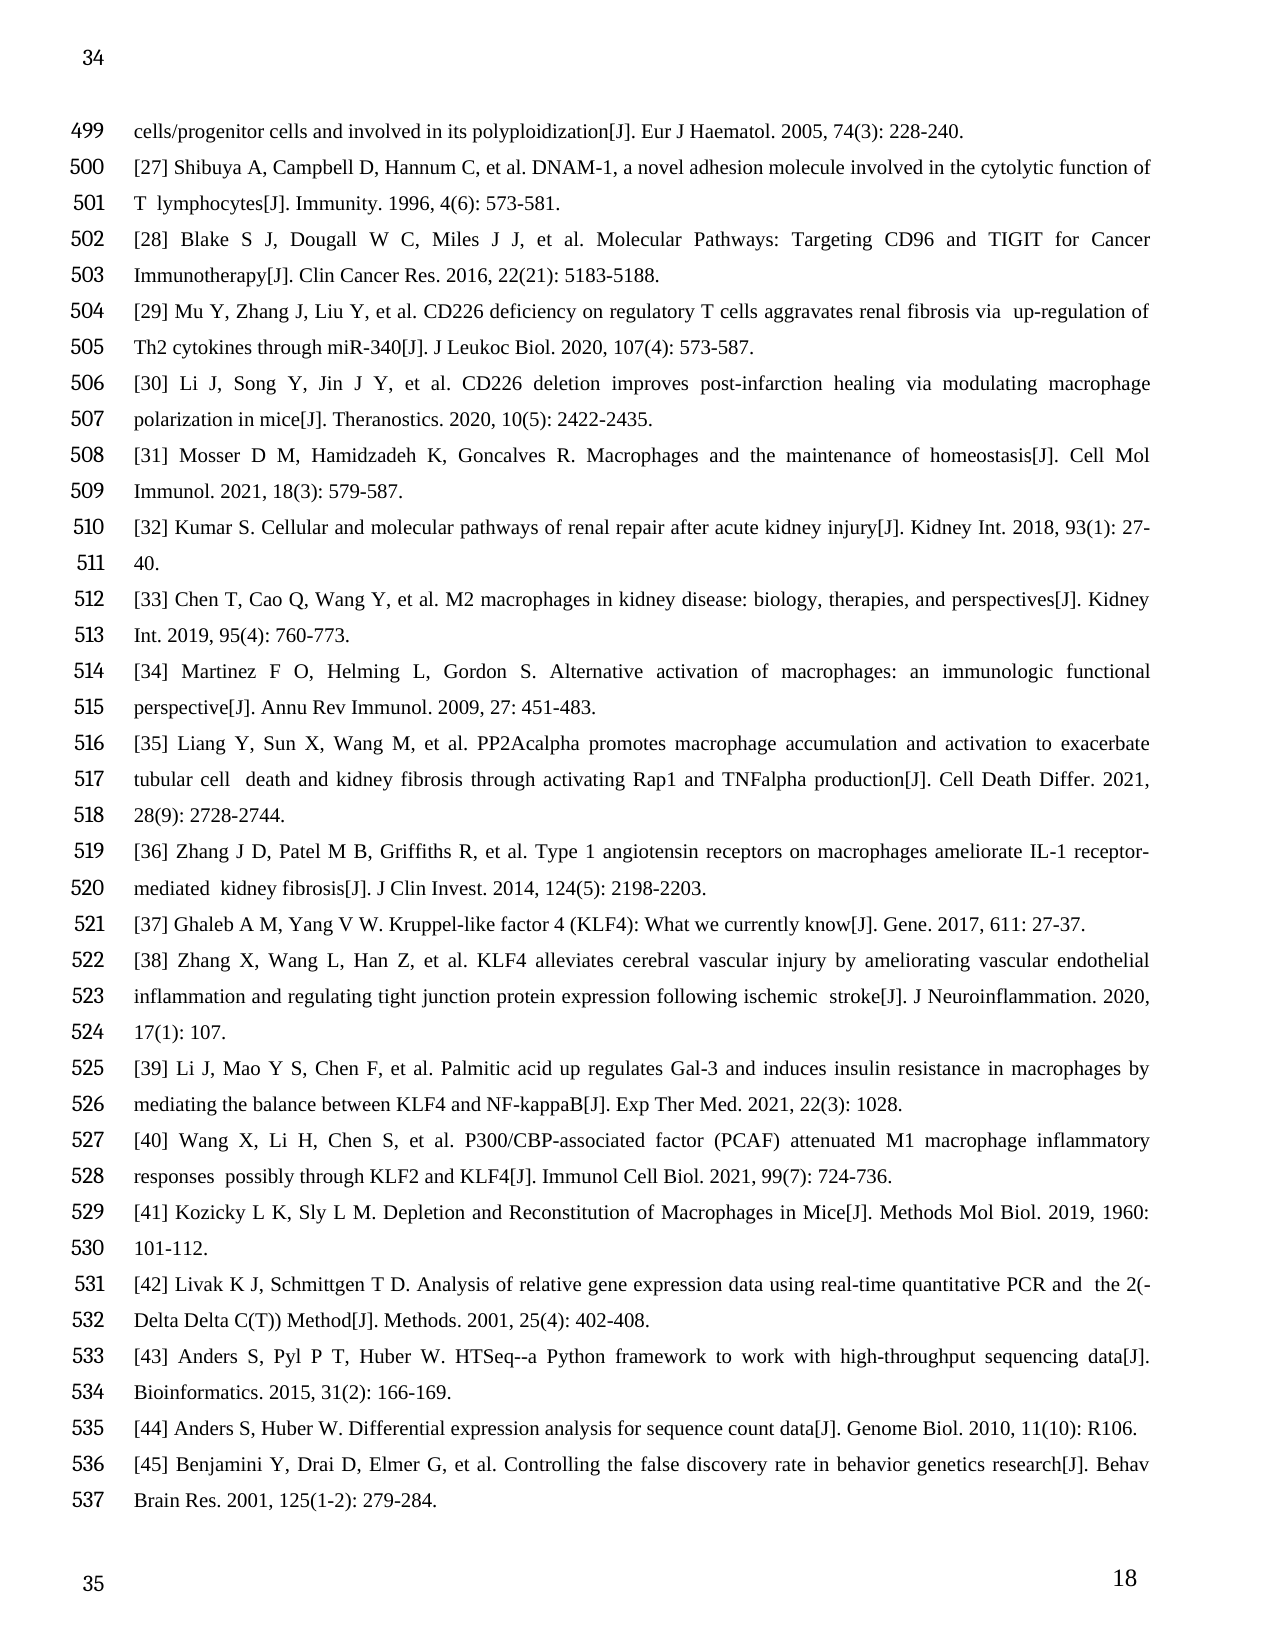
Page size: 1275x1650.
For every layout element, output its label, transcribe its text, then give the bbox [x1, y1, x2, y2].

text [40] Wang X, Li H, Chen S, et al. P300/CBP-associated factor (PCAF) attenuated M1 macrophage inflammatory responses possibly through KLF2 and KLF4[J]. Immunol Cell Biol. 2021, 99(7): 724-736. [133, 1128, 1152, 1188]
text [27] Shibuya A, Campbell D, Hannum C, et al. DNAM-1, a novel adhesion molecule involved in the cytolytic function of T lymphocytes[J]. Immunity. 1996, 4(6): 573-581. [133, 154, 1152, 215]
text [43] Anders S, Pyl P T, Huber W. HTSeq--a Python framework to work with high-throughput sequencing data[J]. Bioinformatics. 2015, 31(2): 166-169. [133, 1344, 1152, 1404]
text [34] Martinez F O, Helming L, Gordon S. Alternative activation of macrophages: an immunologic functional perspective[J]. Annu Rev Immunol. 2009, 27: 451-483. [133, 659, 1152, 719]
text [41] Kozicky L K, Sly L M. Depletion and Reconstitution of Macrophages in Mice[J]. Methods Mol Biol. 2019, 1960: 101-112. [133, 1200, 1152, 1260]
text [35] Liang Y, Sun X, Wang M, et al. PP2Acalpha promotes macrophage accumulation and activation to exacerbate tubular cell death and kidney fibrosis through activating Rap1 and TNFalpha production[J]. Cell Death Differ. 2021, 28(9): 2728-2744. [133, 731, 1152, 827]
text [38] Zhang X, Wang L, Han Z, et al. KLF4 alleviates cerebral vascular injury by ameliorating vascular endothelial inflammation and regulating tight junction protein expression following ischemic stroke[J]. J Neuroinflammation. 2020, 17(1): 107. [133, 947, 1152, 1044]
text [33] Chen T, Cao Q, Wang Y, et al. M2 macrophages in kidney disease: biology, therapies, and perspectives[J]. Kidney Int. 2019, 95(4): 760-773. [133, 587, 1152, 647]
text [42] Livak K J, Schmittgen T D. Analysis of relative gene expression data using real-time quantitative PCR and the 2(-Delta Delta C(T)) Method[J]. Methods. 2001, 25(4): 402-408. [133, 1272, 1152, 1332]
text [37] Ghaleb A M, Yang V W. Kruppel-like factor 4 (KLF4): What we currently know[J]. Gene. 2017, 611: 27-37. [133, 911, 1152, 936]
text [32] Kumar S. Cellular and molecular pathways of renal repair after acute kidney injury[J]. Kidney Int. 2018, 93(1): 27-40. [133, 515, 1152, 575]
text [44] Anders S, Huber W. Differential expression analysis for sequence count data[J]. Genome Biol. 2010, 11(10): R106. [133, 1416, 1152, 1440]
text [28] Blake S J, Dougall W C, Miles J J, et al. Molecular Pathways: Targeting CD96 and TIGIT for Cancer Immunotherapy[J]. Clin Cancer Res. 2016, 22(21): 5183-5188. [133, 227, 1152, 287]
text [39] Li J, Mao Y S, Chen F, et al. Palmitic acid up regulates Gal-3 and induces insulin resistance in macrophages by mediating the balance between KLF4 and NF-kappaB[J]. Exp Ther Med. 2021, 22(3): 1028. [133, 1056, 1152, 1116]
text [30] Li J, Song Y, Jin J Y, et al. CD226 deletion improves post-infarction healing via modulating macrophage polarization in mice[J]. Theranostics. 2020, 10(5): 2422-2435. [133, 371, 1152, 431]
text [133, 118, 1152, 143]
text [29] Mu Y, Zhang J, Liu Y, et al. CD226 deficiency on regulatory T cells aggravates renal fibrosis via up-regulation of Th2 cytokines through miR-340[J]. J Leukoc Biol. 2020, 107(4): 573-587. [133, 299, 1152, 359]
text [45] Benjamini Y, Drai D, Elmer G, et al. Controlling the false discovery rate in behavior genetics research[J]. Behav Brain Res. 2001, 125(1-2): 279-284. [133, 1452, 1152, 1512]
text [31] Mosser D M, Hamidzadeh K, Goncalves R. Macrophages and the maintenance of homeostasis[J]. Cell Mol Immunol. 2021, 18(3): 579-587. [133, 443, 1152, 503]
text [36] Zhang J D, Patel M B, Griffiths R, et al. Type 1 angiotensin receptors on macrophages ameliorate IL-1 receptor-mediated kidney fibrosis[J]. J Clin Invest. 2014, 124(5): 2198-2203. [133, 839, 1152, 899]
